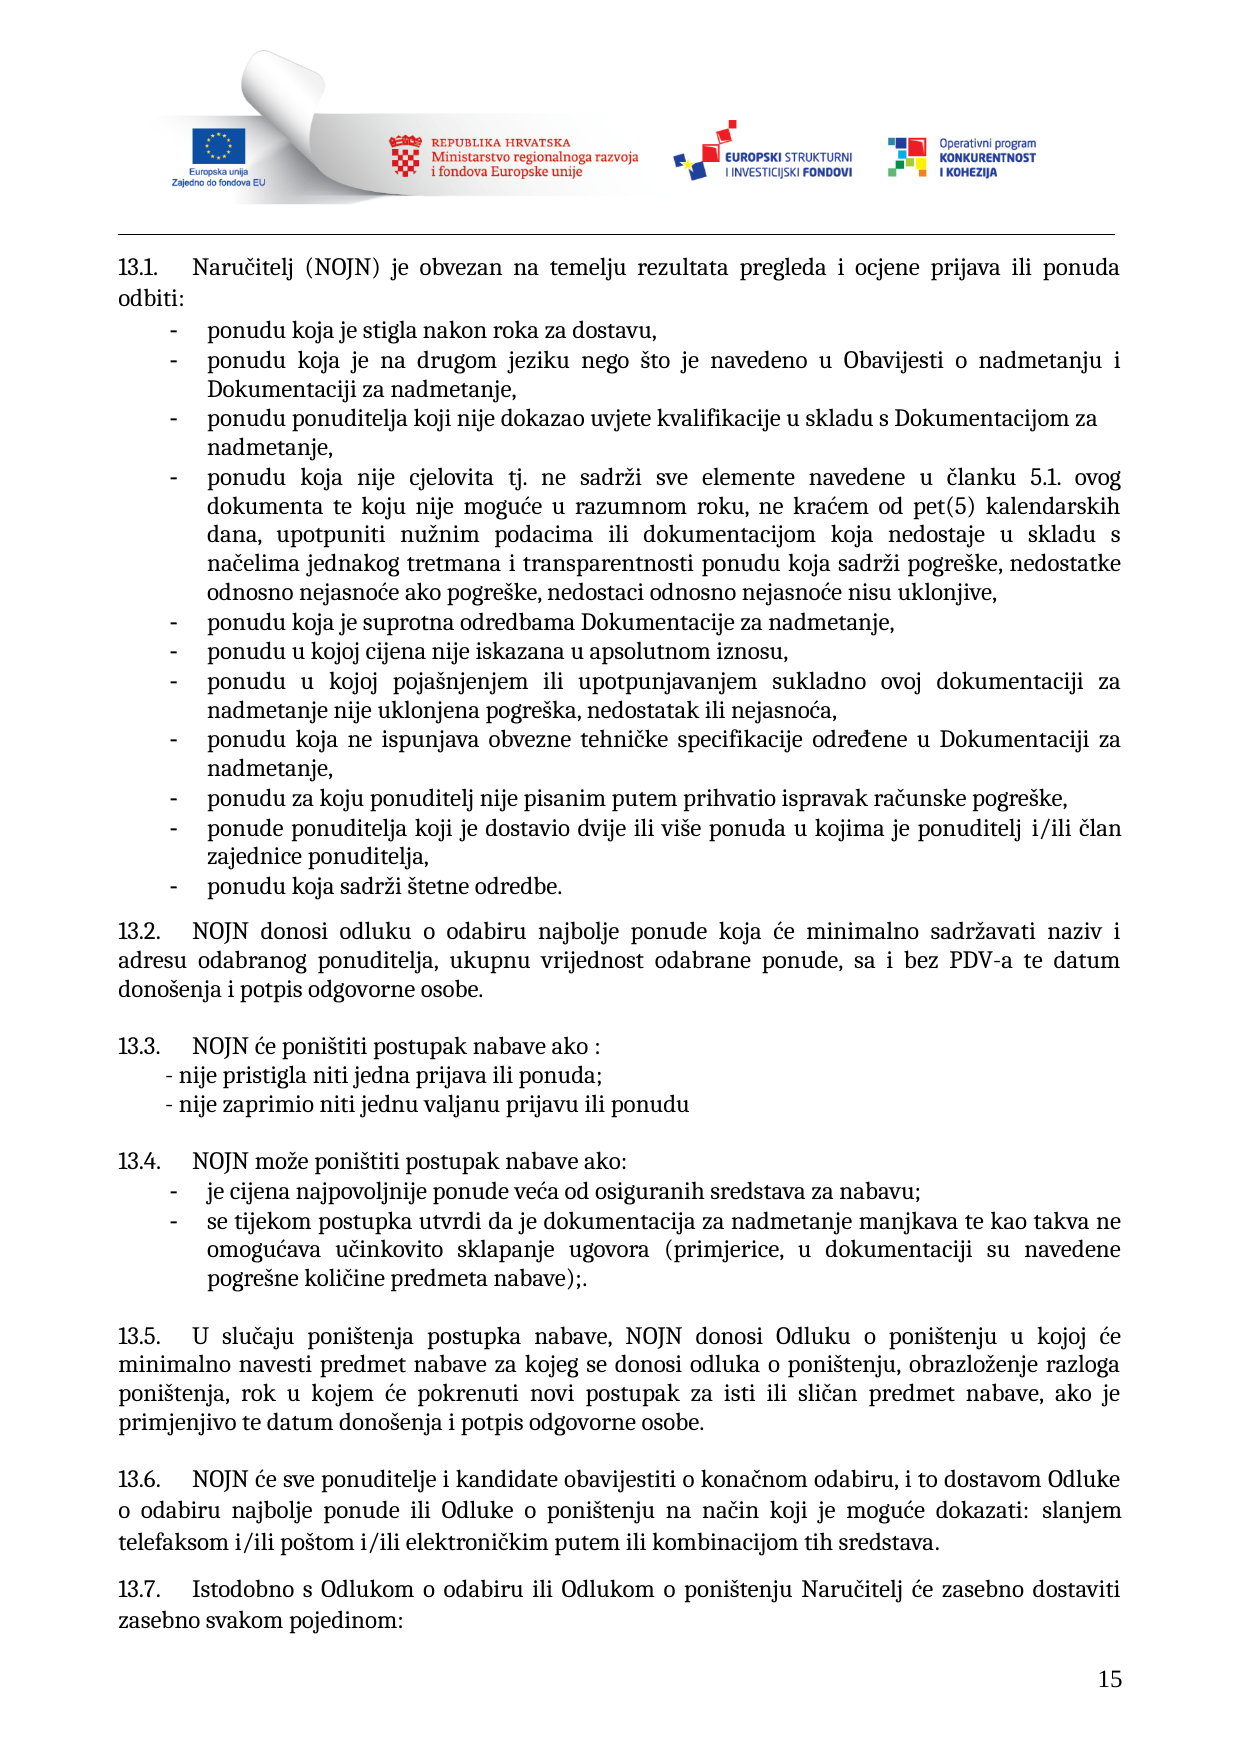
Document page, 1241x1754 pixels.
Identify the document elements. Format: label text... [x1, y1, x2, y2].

list ponudu koja ne ispunjava obvezne tehničke specifikacije određene u Dokumentaciji za nadmetanje, [169, 724, 1122, 783]
text 13.3. NOJN će poništiti postupak nabave ako : [118, 1032, 1122, 1061]
list ponudu u kojoj cijena nije iskazana u apsolutnom iznosu, [169, 636, 1122, 666]
list ponudu koja je suprotna odredbama Dokumentacije za nadmetanje, [169, 607, 1122, 636]
picture [144, 45, 1048, 222]
list se tijekom postupka utvrdi da je dokumentacija za nadmetanje manjkava te kao takva ne omogućava učinkovito sklapanje ugovora (primjerice, u dokumentaciji su navedene pogrešne količine predmeta nabave);. [169, 1206, 1122, 1293]
list ponudu koja nije cjelovita tj. ne sadrži sve elemente navedene u članku 5.1. ovog dokumenta te koju nije moguće u razumnom roku, ne kraćem od pet(5) kalendarskih dana, upotpuniti nužnim podacima ili dokumentacijom koja nedostaje u skladu s načelima jednakog tretmana i transparentnosti ponudu koja sadrži pogreške, nedostatke odnosno nejasnoće ako pogreške, nedostaci odnosno nejasnoće nisu uklonjive, [169, 462, 1122, 607]
list ponudu ponuditelja koji nije dokazao uvjete kvalifikacije u skladu s Dokumentacijom za nadmetanje, [169, 403, 1122, 462]
text 13.4. NOJN može poništiti postupak nabave ako: [118, 1147, 1122, 1176]
list ponudu koja je na drugom jeziku nego što je navedeno u Obavijesti o nadmetanju i Dokumentaciji za nadmetanje, [169, 345, 1122, 403]
text 13.5. U slučaju poništenja postupka nabave, NOJN donosi Odluku o poništenju u kojoj će minimalno navesti predmet nabave za kojeg se donosi odluka o poništenju, obrazloženje razloga poništenja, rok u kojem će pokrenuti novi postupak za isti ili sličan predmet nabave, ako je primjenjivo te datum donošenja i potpis odgovorne osobe. [118, 1322, 1122, 1437]
list ponudu u kojoj pojašnjenjem ili upotpunjavanjem sukladno ovoj dokumentaciji za nadmetanje nije uklonjena pogreška, nedostatak ili nejasnoća, [169, 666, 1122, 724]
text 13.1. Naručitelj (NOJN) je obvezan na temelju rezultata pregleda i ocjene prijava ili ponuda odbiti: [118, 180, 1122, 313]
text 13.2. NOJN donosi odluku o odabiru najbolje ponude koja će minimalno sadržavati naziv i adresu odabranog ponuditelja, ukupnu vrijednost odabrane ponude, sa i bez PDV-a te datum donošenja i potpis odgovorne osobe. [118, 917, 1122, 1003]
list ponudu koja sadrži štetne odredbe. [169, 871, 1122, 901]
list ponudu za koju ponuditelj nije pisanim putem prihvatio ispravak računske pogreške, [169, 783, 1122, 812]
text 13.6. NOJN će sve ponuditelje i kandidate obavijestiti o konačnom odabiru, i to dostavom Odluke o odabiru najbolje ponude ili Odluke o poništenju na način koji je moguće dokazati: slanjem telefaksom i/ili poštom i/ili elektroničkim putem ili kombinacijom tih sredstava. [118, 1465, 1122, 1556]
text - nije pristigla niti jedna prijava ili ponuda; [165, 1061, 1122, 1090]
list ponude ponuditelja koji je dostavio dvije ili više ponuda u kojima je ponuditelj i/ili član zajednice ponuditelja, [169, 812, 1122, 871]
text - nije zaprimio niti jednu valjanu prijavu ili ponudu [165, 1090, 1122, 1118]
list ponudu koja je stigla nakon roka za dostavu, [169, 315, 1122, 345]
text 13.7. Istodobno s Odlukom o odabiru ili Odlukom o poništenju Naručitelj će zasebno dostaviti zasebno svakom pojedinom: [118, 1575, 1122, 1635]
list je cijena najpovoljnije ponude veća od osiguranih sredstava za nabavu; [169, 1176, 1122, 1206]
